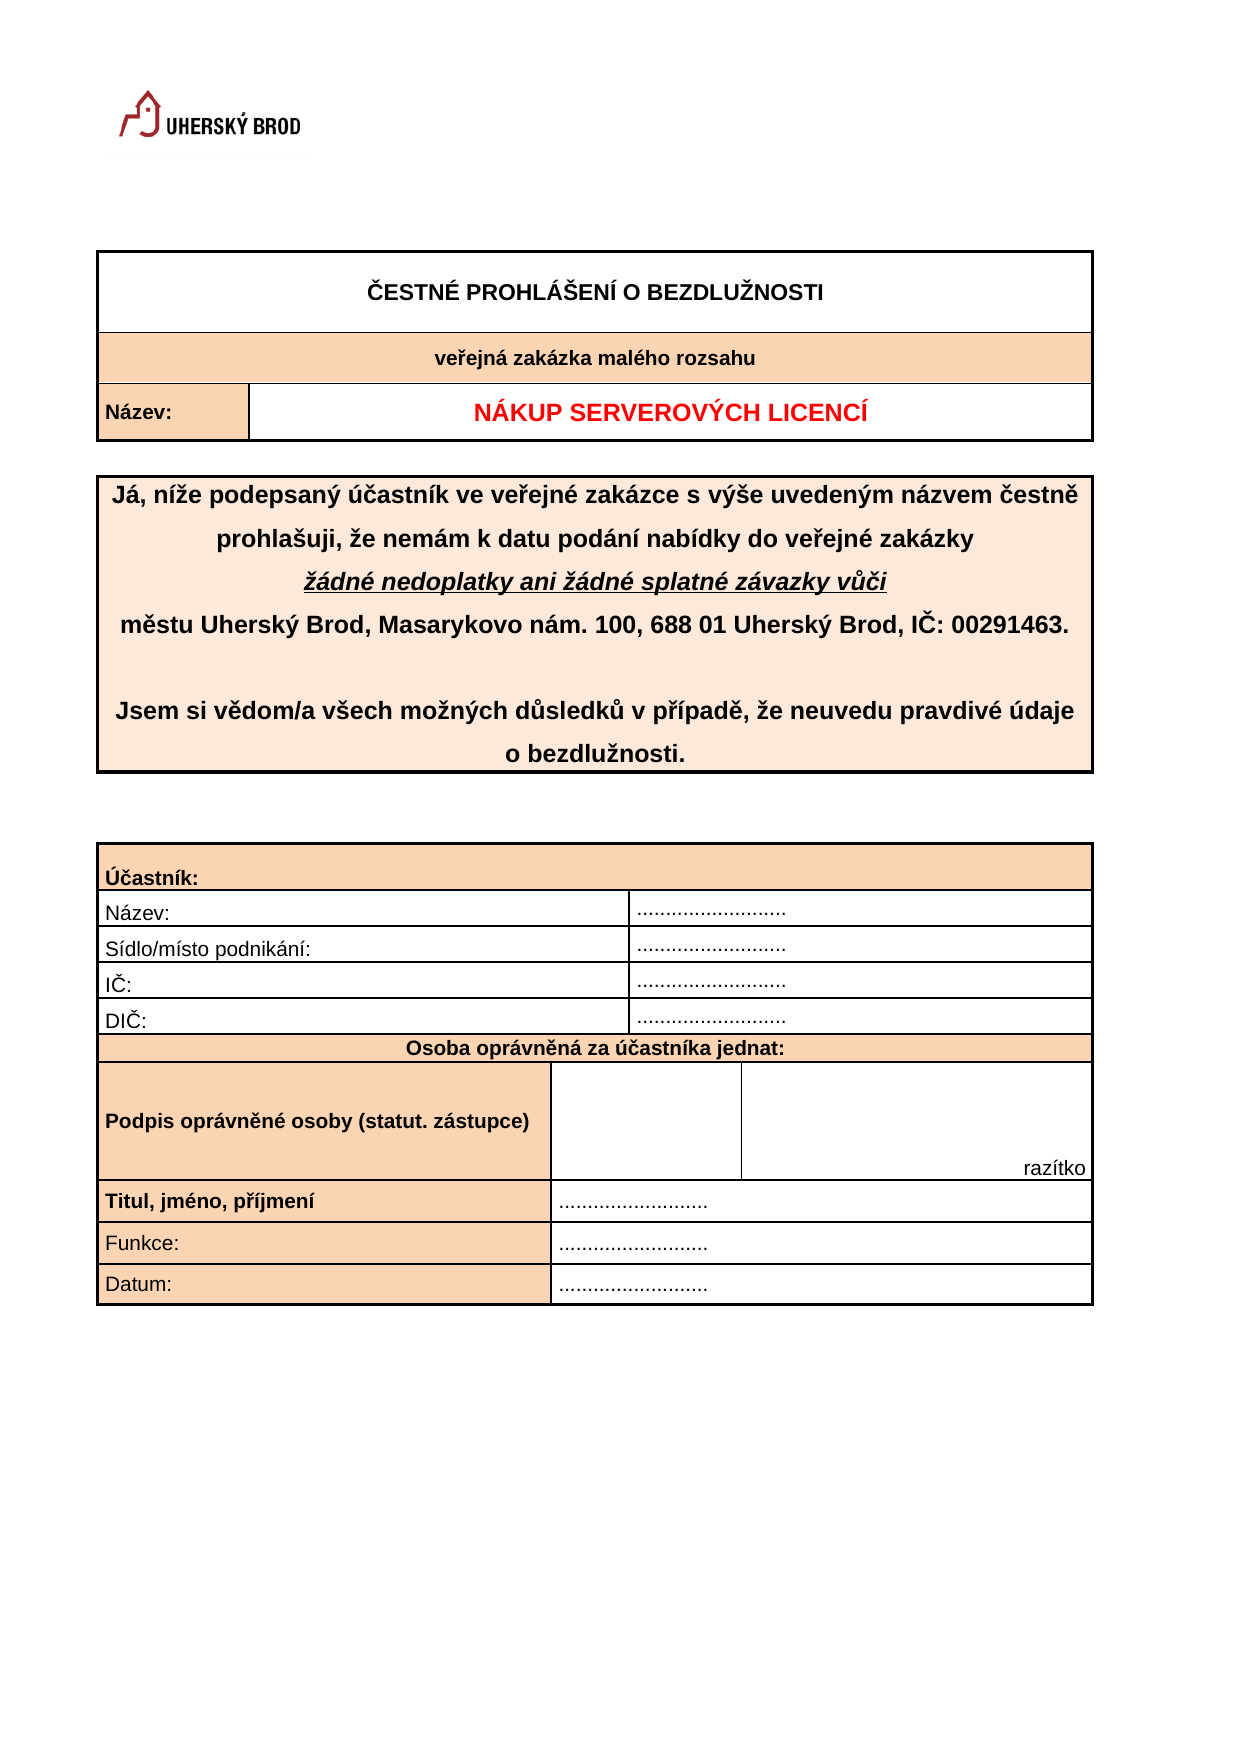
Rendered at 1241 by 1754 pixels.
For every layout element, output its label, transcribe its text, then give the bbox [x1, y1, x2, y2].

table_cell Sídlo/místo podnikání: [99, 927, 628, 961]
table_cell [552, 1063, 741, 1179]
table_cell .......................... [630, 927, 1091, 961]
table_cell Podpis oprávněné osoby (statut. zástupce) [99, 1063, 550, 1179]
table_cell Název: [99, 384, 248, 439]
table_cell IČ: [99, 963, 628, 997]
table_cell Funkce: [99, 1223, 550, 1263]
table_cell razítko [742, 1063, 1091, 1179]
table_cell .......................... [552, 1181, 1091, 1221]
table_cell Název: [99, 891, 628, 925]
table_cell .......................... [630, 999, 1091, 1033]
table_cell Osoba oprávněná za účastníka jednat: [99, 1035, 1091, 1061]
table_cell Titul, jméno, příjmení [99, 1181, 550, 1221]
table_cell nákup serverových licencí [250, 384, 1091, 439]
table_cell .......................... [630, 891, 1091, 925]
table_header Já, níže podepsaný účastník ve veřejné zakázce s výše uvedeným názvem čestně prohlašuji, že nemám k datu podání nabídky do veřejné zakázky žádné nedoplatky ani žádné splatné závazky vůči městu Uherský Brod, Masarykovo nám. 100, 688 01 Uherský Brod, IČ: 00291463. Jsem si vědom/a všech možných důsledků v případě, že neuvedu pravdivé údaje o bezdlužnosti. [99, 478, 1091, 770]
table_cell .......................... [630, 963, 1091, 997]
table_cell veřejná zakázka malého rozsahu [99, 333, 1091, 382]
picture [106, 73, 313, 155]
table_cell .......................... [552, 1223, 1091, 1263]
table_header ČESTNÉ PROHLÁŠENÍ O BEZDLUŽNOSTI [99, 253, 1091, 332]
table_cell .......................... [552, 1265, 1091, 1303]
table_cell Datum: [99, 1265, 550, 1303]
table_header Účastník: [99, 845, 1091, 889]
table_cell DIČ: [99, 999, 628, 1033]
